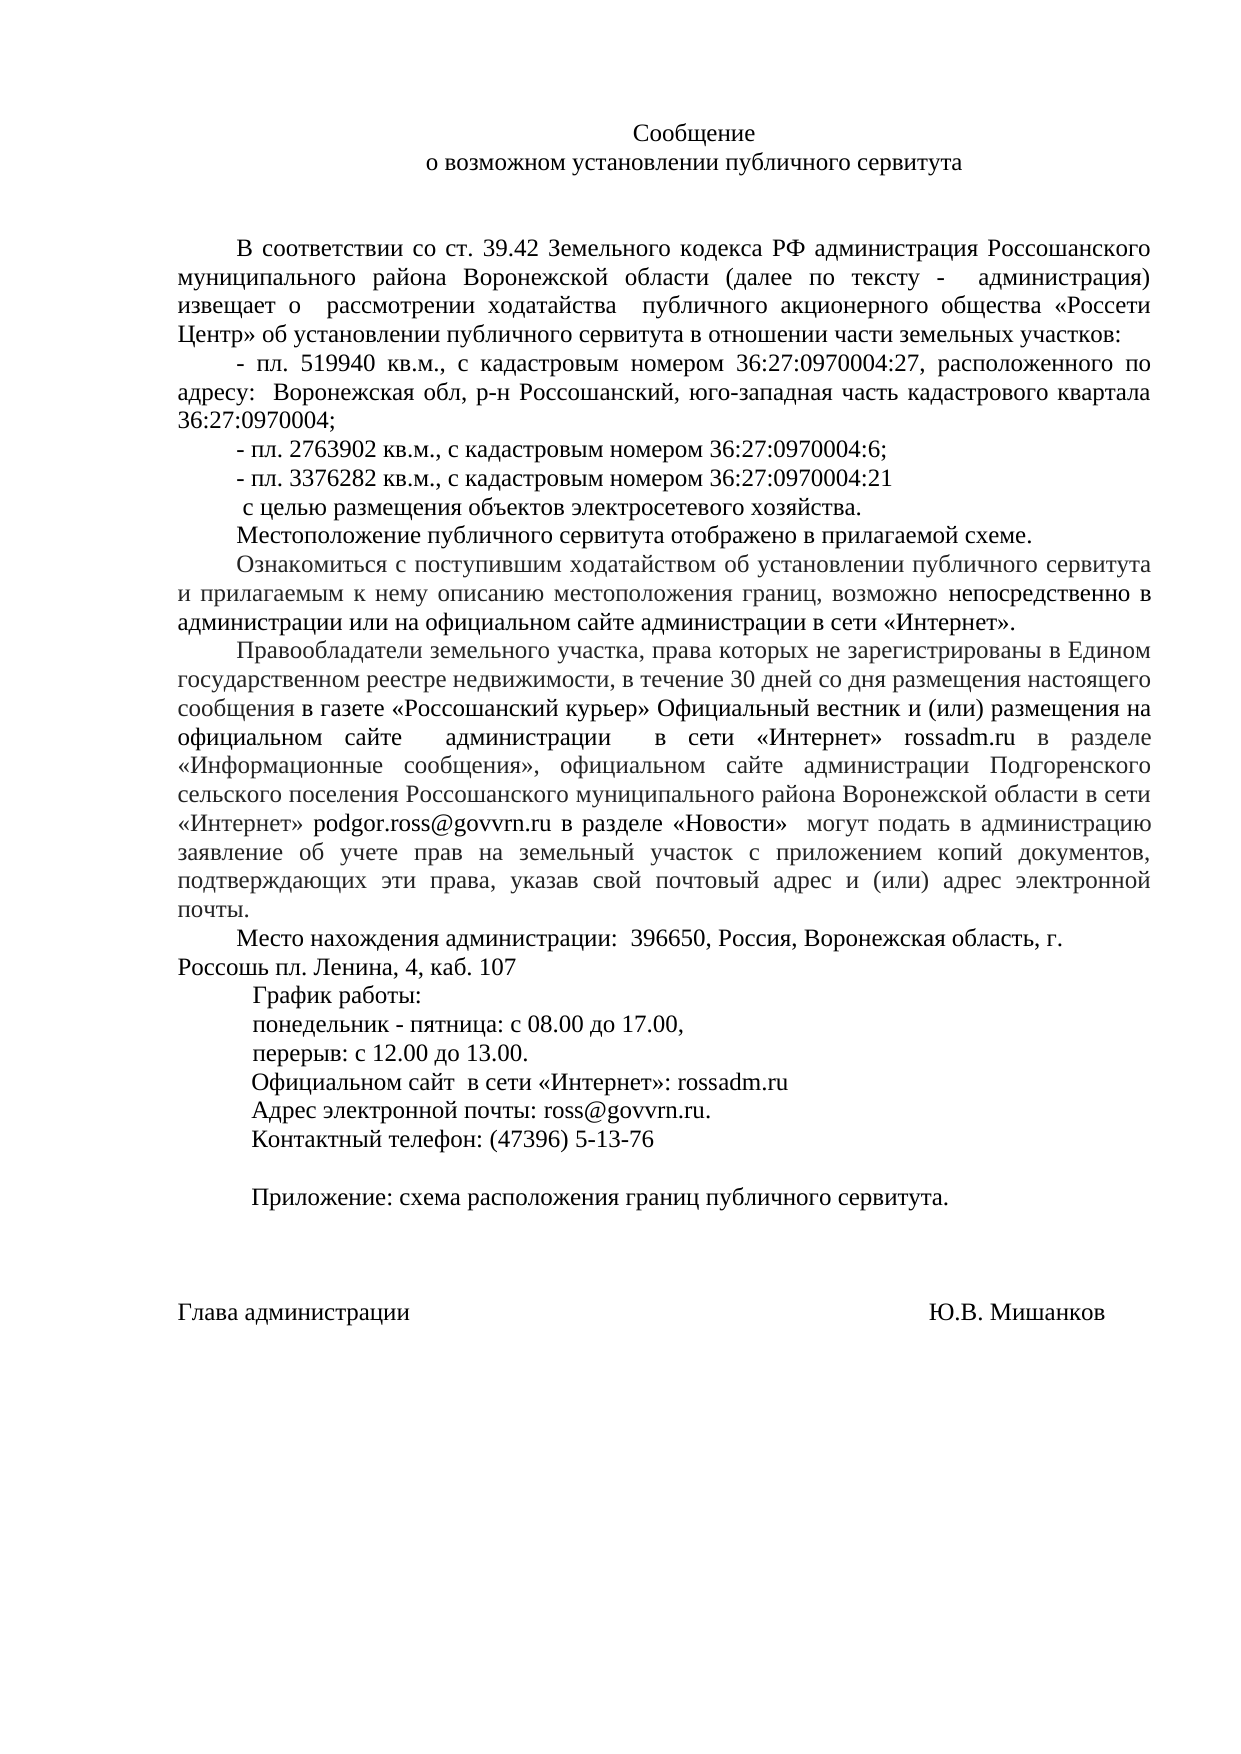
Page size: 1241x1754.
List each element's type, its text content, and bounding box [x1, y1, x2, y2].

text В соответствии со ст. 39.42 Земельного кодекса РФ администрация Россошанского муниципального района Воронежской области (далее по тексту - администрация) извещает о рассмотрении ходатайства публичного акционерного общества «Россети Центр» об установлении публичного сервитута в отношении части земельных участков: [177, 233, 1152, 348]
text Место нахождения администрации: 396650, Россия, Воронежская область, г. Россошь пл. Ленина, 4, каб. 107 [177, 923, 1152, 981]
text График работы: [177, 981, 1152, 1009]
text перерыв: с 12.00 до 13.00. [177, 1038, 1152, 1067]
text - пл. 2763902 кв.м., с кадастровым номером 36:27:0970004:6; [177, 434, 1152, 463]
text Местоположение публичного сервитута отображено в прилагаемой схеме. [177, 521, 1152, 549]
text - пл. 3376282 кв.м., с кадастровым номером 36:27:0970004:21 [177, 463, 1152, 492]
text с целью размещения объектов электросетевого хозяйства. [177, 492, 1152, 521]
text Правообладатели земельного участка, права которых не зарегистрированы в Едином государственном реестре недвижимости, в течение 30 дней со дня размещения настоящего сообщения в газете «Россошанский курьер» Официальный вестник и (или) размещения на официальном сайте администрации в сети «Интернет» rossadm.ru в разделе «Информационные сообщения», официальном сайте администрации Подгоренского сельского поселения Россошанского муниципального района Воронежской области в сети «Интернет» podgor.ross@govvrn.ru в разделе «Новости» могут подать в администрацию заявление об учете прав на земельный участок с приложением копий документов, подтверждающих эти права, указав свой почтовый адрес и (или) адрес электронной почты. [177, 636, 1152, 923]
text Сообщение [177, 118, 1152, 147]
text Глава администрации Ю.В. Мишанков [177, 1297, 1152, 1326]
text Адрес электронной почты: ross@govvrn.ru. [177, 1096, 1152, 1124]
text Приложение: схема расположения границ публичного сервитута. [177, 1182, 1152, 1211]
text - пл. 519940 кв.м., с кадастровым номером 36:27:0970004:27, расположенного по адресу: Воронежская обл, р-н Россошанский, юго-западная часть кадастрового квартала 36:27:0970004; [177, 348, 1152, 434]
text Ознакомиться с поступившим ходатайством об установлении публичного сервитута и прилагаемым к нему описанию местоположения границ, возможно непосредственно в администрации или на официальном сайте администрации в сети «Интернет». [177, 549, 1152, 636]
text Контактный телефон: (47396) 5-13-76 [177, 1124, 1152, 1153]
text Официальном сайт в сети «Интернет»: rossadm.ru [177, 1067, 1152, 1096]
text о возможном установлении публичного сервитута [177, 147, 1152, 176]
text понедельник - пятница: с 08.00 до 17.00, [177, 1009, 1152, 1038]
